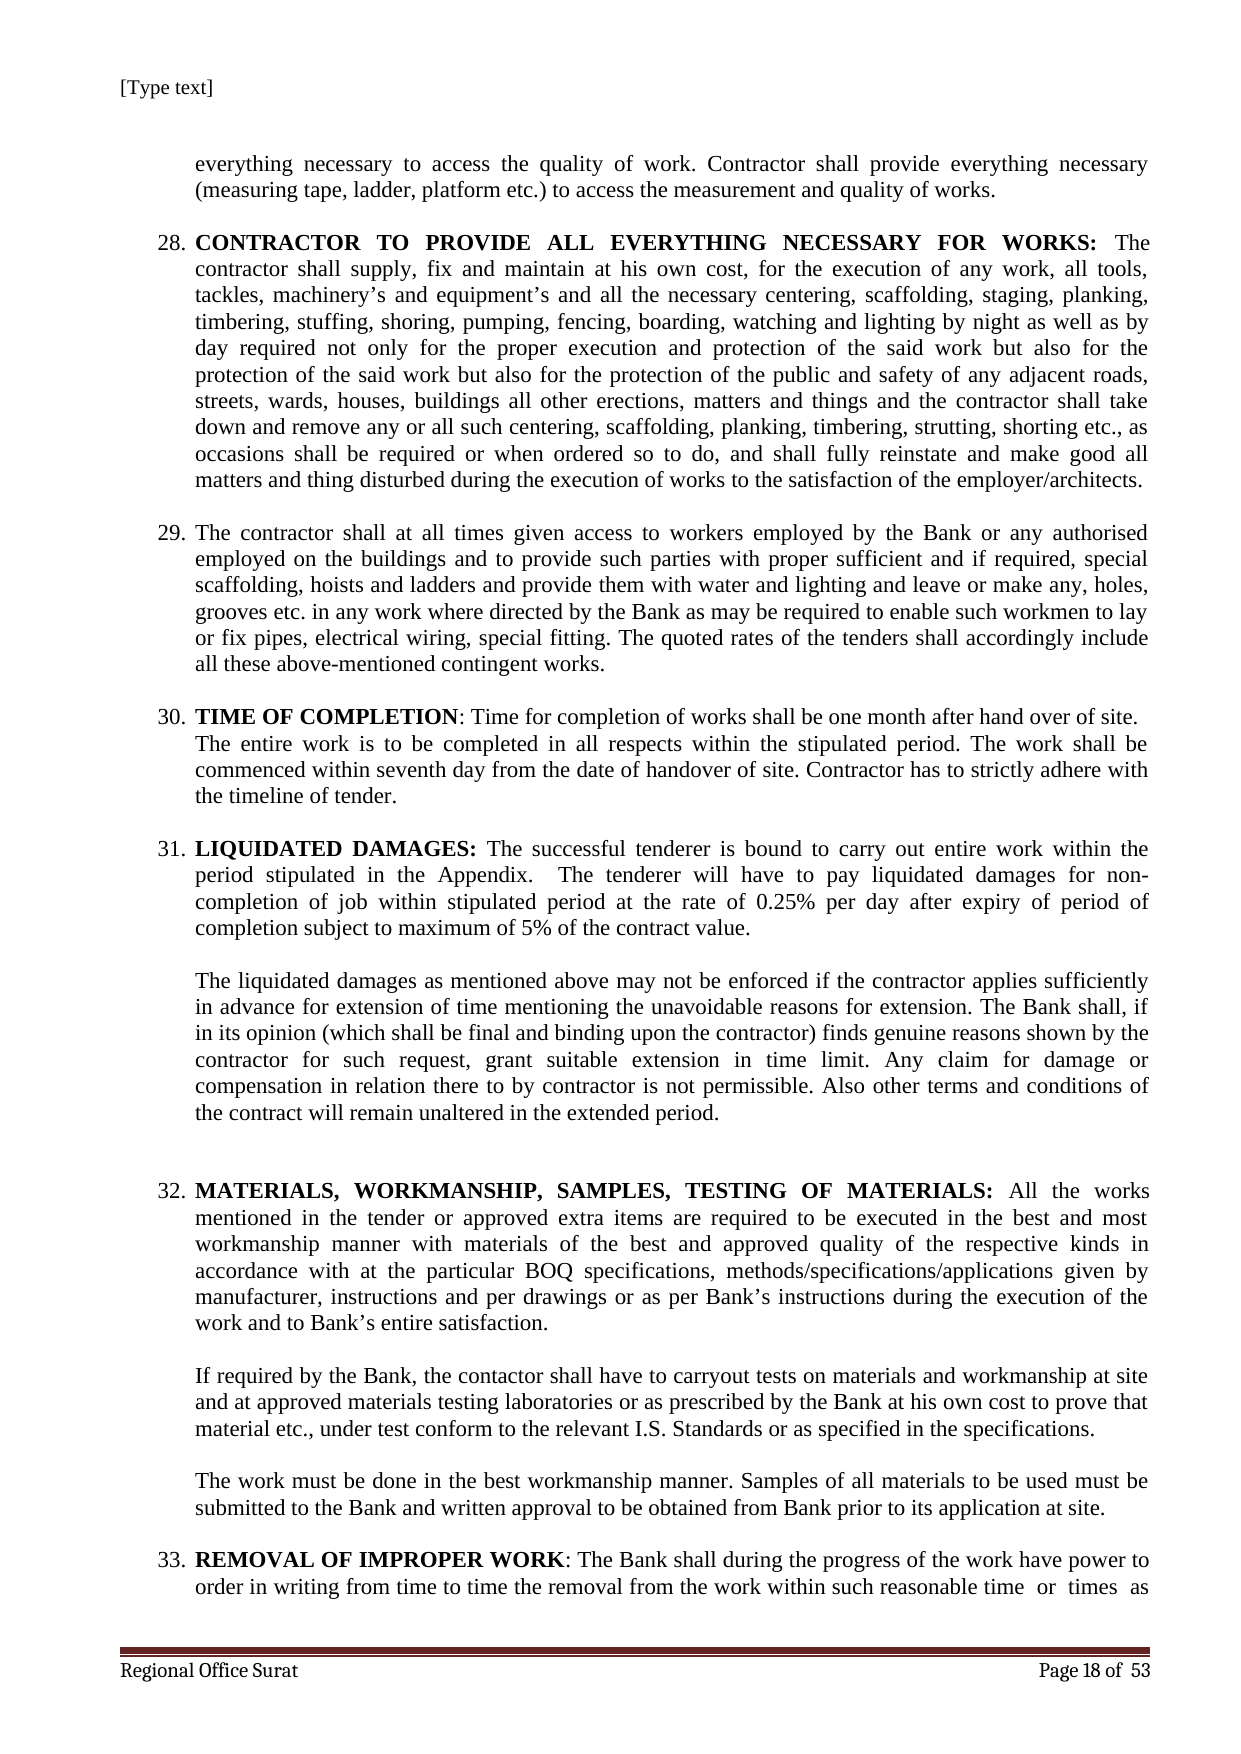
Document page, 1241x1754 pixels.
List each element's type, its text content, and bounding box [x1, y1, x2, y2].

list LIQUIDATED DAMAGES: The successful tenderer is bound to carry out entire work within the period stipulated in the Appendix. The tenderer will have to pay liquidated damages for non-completion of job within stipulated period at the rate of 0.25% per day after expiry of period of completion subject to maximum of 5% of the contract value. [157, 835, 1150, 940]
list TIME OF COMPLETION: Time for completion of works shall be one month after hand over of site. [157, 703, 1150, 729]
list MATERIALS, WORKMANSHIP, SAMPLES, TESTING OF MATERIALS: All the works mentioned in the tender or approved extra items are required to be executed in the best and most workmanship manner with materials of the best and approved quality of the respective kinds in accordance with at the particular BOQ specifications, methods/specifications/applications given by manufacturer, instructions and per drawings or as per Bank’s instructions during the execution of the work and to Bank’s entire satisfaction. [157, 1178, 1150, 1336]
list The contractor shall at all times given access to workers employed by the Bank or any authorised employed on the buildings and to provide such parties with proper sufficient and if required, special scaffolding, hoists and ladders and provide them with water and lighting and leave or make any, holes, grooves etc. in any work where directed by the Bank as may be required to enable such workmen to lay or fix pipes, electrical wiring, special fitting. The quoted rates of the tenders shall accordingly include all these above-mentioned contingent works. [157, 519, 1150, 677]
text If required by the Bank, the contactor shall have to carryout tests on materials and workmanship at site and at approved materials testing laboratories or as prescribed by the Bank at his own cost to prove that material etc., under test conform to the relevant I.S. Standards or as specified in the specifications. [195, 1362, 1150, 1441]
list CONTRACTOR TO PROVIDE ALL EVERYTHING NECESSARY FOR WORKS: The contractor shall supply, fix and maintain at his own cost, for the execution of any work, all tools, tackles, machinery’s and equipment’s and all the necessary centering, scaffolding, staging, planking, timbering, stuffing, shoring, pumping, fencing, boarding, watching and lighting by night as well as by day required not only for the proper execution and protection of the said work but also for the protection of the said work but also for the protection of the public and safety of any adjacent roads, streets, wards, houses, buildings all other erections, matters and things and the contractor shall take down and remove any or all such centering, scaffolding, planking, timbering, strutting, shorting etc., as occasions shall be required or when ordered so to do, and shall fully reinstate and make good all matters and thing disturbed during the execution of works to the satisfaction of the employer/architects. [157, 229, 1150, 492]
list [157, 150, 1150, 202]
text The work must be done in the best workmanship manner. Samples of all materials to be used must be submitted to the Bank and written approval to be obtained from Bank prior to its application at site. [195, 1467, 1150, 1520]
text The liquidated damages as mentioned above may not be enforced if the contractor applies sufficiently in advance for extension of time mentioning the unavoidable reasons for extension. The Bank shall, if in its opinion (which shall be final and binding upon the contractor) finds genuine reasons shown by the contractor for such request, grant suitable extension in time limit. Any claim for damage or compensation in relation there to by contractor is not permissible. Also other terms and conditions of the contract will remain unaltered in the extended period. [195, 967, 1150, 1125]
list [157, 1547, 1150, 1599]
text The entire work is to be completed in all respects within the stipulated period. The work shall be commenced within seventh day from the date of handover of site. Contractor has to strictly adhere with the timeline of tender. [195, 729, 1150, 809]
